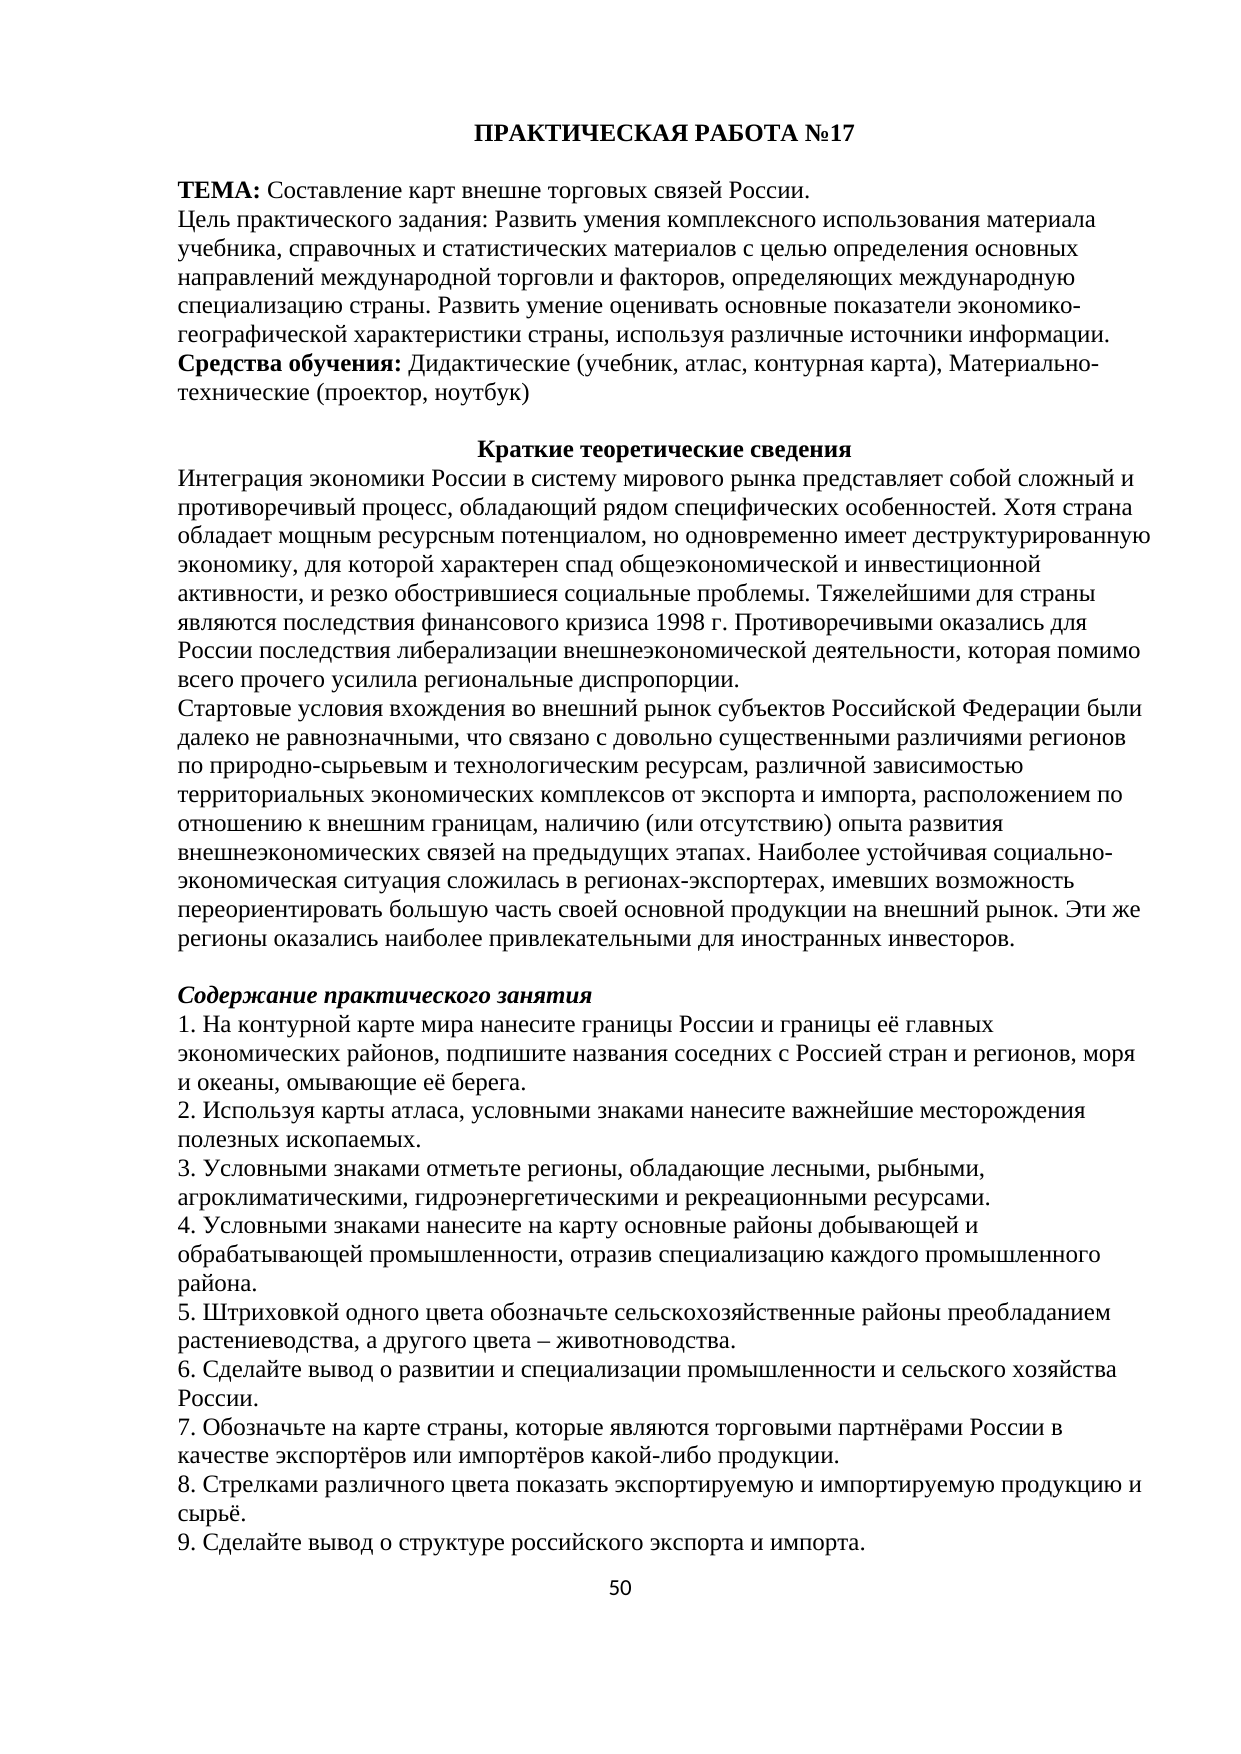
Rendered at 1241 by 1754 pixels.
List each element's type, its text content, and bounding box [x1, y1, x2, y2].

text ТЕМА: Составление карт внешне торговых связей России. [177, 176, 1152, 204]
text Содержание практического занятия [177, 981, 1152, 1009]
text Интеграция экономики России в систему мирового рынка представляет собой сложный и противоречивый процесс, обладающий рядом специфических особенностей. Хотя страна обладает мощным ресурсным потенциалом, но одновременно имеет деструктурированную экономику, для которой характерен спад общеэкономической и инвестиционной активности, и резко обострившиеся социальные проблемы. Тяжелейшими для страны являются последствия финансового кризиса 1998 г. Противоречивыми оказались для России последствия либерализации внешнеэкономической деятельности, которая помимо всего прочего усилила региональные диспропорции. [177, 463, 1152, 693]
text 5. Штриховкой одного цвета обозначьте сельскохозяйственные районы преобладанием растениеводства, а другого цвета – животноводства. [177, 1297, 1152, 1354]
text 7. Обозначьте на карте страны, которые являются торговыми партнёрами России в качестве экспортёров или импортёров какой-либо продукции. [177, 1412, 1152, 1469]
text 1. На контурной карте мира нанесите границы России и границы её главных экономических районов, подпишите названия соседних с Россией стран и регионов, моря и океаны, омывающие её берега. [177, 1009, 1152, 1096]
text Средства обучения: Дидактические (учебник, атлас, контурная карта), Материально-технические (проектор, ноутбук) [177, 348, 1152, 406]
text Стартовые условия вхождения во внешний рынок субъектов Российской Федерации были далеко не равнозначными, что связано с довольно существенными различиями регионов по природно-сырьевым и технологическим ресурсам, различной зависимостью территориальных экономических комплексов от экспорта и импорта, расположением по отношению к внешним границам, наличию (или отсутствию) опыта развития внешнеэкономических связей на предыдущих этапах. Наиболее устойчивая социально-экономическая ситуация сложилась в регионах-экспортерах, имевших возможность переориентировать большую часть своей основной продукции на внешний рынок. Эти же регионы оказались наиболее привлекательными для иностранных инвесторов. [177, 693, 1152, 952]
text Цель практического задания: Развить умения комплексного использования материала учебника, справочных и статистических материалов с целью определения основных направлений международной торговли и факторов, определяющих международную специализацию страны. Развить умение оценивать основные показатели экономико-географической характеристики страны, используя различные источники информации. [177, 204, 1152, 348]
text 2. Используя карты атласа, условными знаками нанесите важнейшие месторождения полезных ископаемых. [177, 1096, 1152, 1153]
text 3. Условными знаками отметьте регионы, обладающие лесными, рыбными, агроклиматическими, гидроэнергетическими и рекреационными ресурсами. [177, 1153, 1152, 1211]
text Краткие теоретические сведения [177, 434, 1152, 463]
text ПРАКТИЧЕСКАЯ РАБОТА №17 [177, 118, 1152, 147]
text 9. Сделайте вывод о структуре российского экспорта и импорта. [177, 1527, 1152, 1556]
text 4. Условными знаками нанесите на карту основные районы добывающей и обрабатывающей промышленности, отразив специализацию каждого промышленного района. [177, 1211, 1152, 1297]
text 6. Сделайте вывод о развитии и специализации промышленности и сельского хозяйства России. [177, 1354, 1152, 1412]
text 8. Стрелками различного цвета показать экспортируемую и импортируемую продукцию и сырьё. [177, 1469, 1152, 1527]
